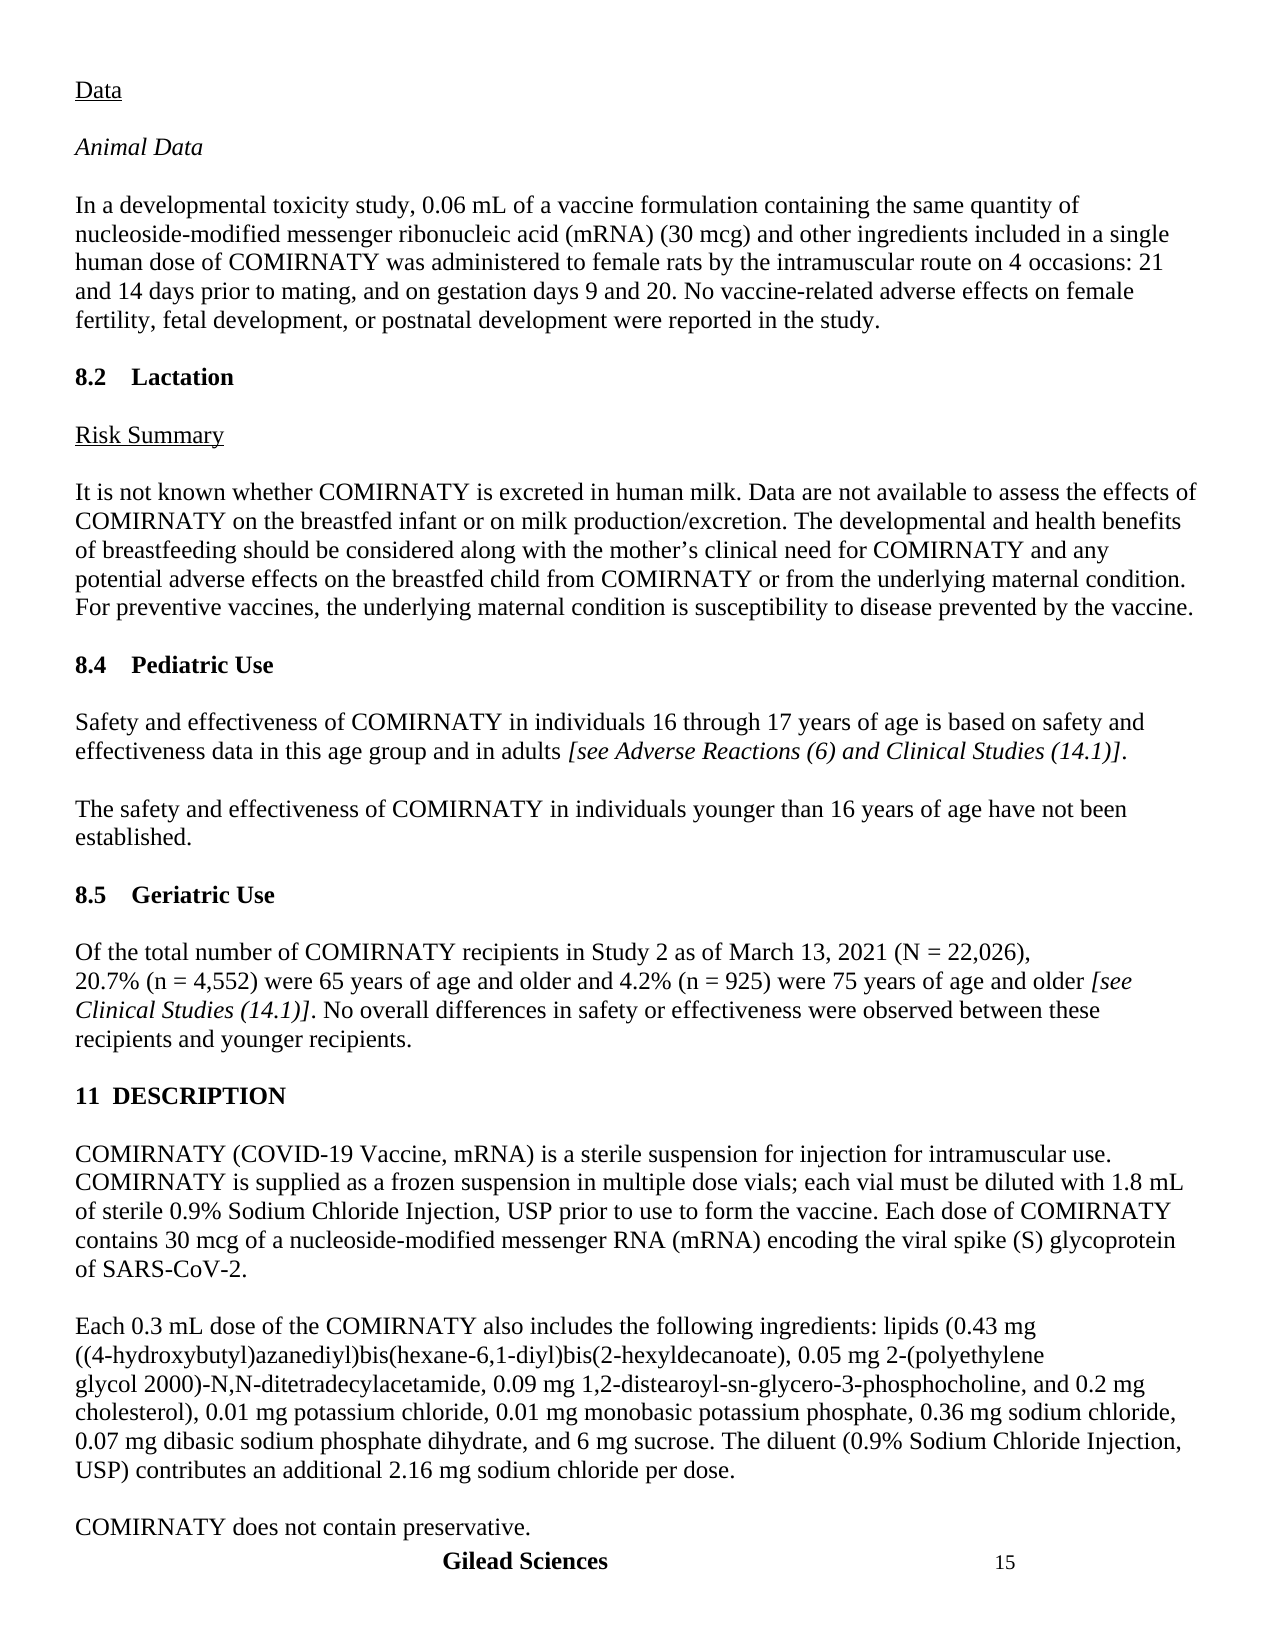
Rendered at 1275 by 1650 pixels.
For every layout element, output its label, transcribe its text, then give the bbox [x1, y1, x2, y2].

subtitle 11 DESCRIPTION [75, 1081, 1200, 1110]
text Safety and effectiveness of COMIRNATY in individuals 16 through 17 years of age is based on safety and effectiveness data in this age group and in adults [see Adverse Reactions (6) and Clinical Studies (14.1)]. [75, 707, 1200, 765]
text The safety and effectiveness of COMIRNATY in individuals younger than 16 years of age have not been established. [75, 794, 1200, 851]
text Data [75, 75, 1200, 104]
text Animal Data [75, 132, 1200, 161]
subtitle 8.4 Pediatric Use [75, 650, 1200, 679]
subtitle It is not known whether COMIRNATY is excreted in human milk. Data are not available to assess the effects of COMIRNATY on the breastfed infant or on milk production/excretion. The developmental and health benefits of breastfeeding should be considered along with the mother’s clinical need for COMIRNATY and any potential adverse effects on the breastfed child from COMIRNATY or from the underlying maternal condition. For preventive vaccines, the underlying maternal condition is susceptibility to disease prevented by the vaccine. [75, 477, 1200, 621]
text COMIRNATY (COVID-19 Vaccine, mRNA) is a sterile suspension for injection for intramuscular use. COMIRNATY is supplied as a frozen suspension in multiple dose vials; each vial must be diluted with 1.8 mL of sterile 0.9% Sodium Chloride Injection, USP prior to use to form the vaccine. Each dose of COMIRNATY contains 30 mcg of a nucleoside-modified messenger RNA (mRNA) encoding the viral spike (S) glycoprotein of SARS-CoV-2. [75, 1139, 1200, 1282]
text Risk Summary [75, 420, 1200, 449]
text 8.2 Lactation [75, 362, 1200, 391]
text COMIRNATY does not contain preservative. [75, 1512, 1200, 1541]
text In a developmental toxicity study, 0.06 mL of a vaccine formulation containing the same quantity of nucleoside-modified messenger ribonucleic acid (mRNA) (30 mcg) and other ingredients included in a single human dose of COMIRNATY was administered to female rats by the intramuscular route on 4 occasions: 21 and 14 days prior to mating, and on gestation days 9 and 20. No vaccine-related adverse effects on female fertility, fetal development, or postnatal development were reported in the study. [75, 190, 1200, 334]
text Of the total number of COMIRNATY recipients in Study 2 as of March 13, 2021 (N = 22,026), 20.7% (n = 4,552) were 65 years of age and older and 4.2% (n = 925) were 75 years of age and older [see Clinical Studies (14.1)]. No overall differences in safety or effectiveness were observed between these recipients and younger recipients. [75, 937, 1200, 1052]
text Each 0.3 mL dose of the COMIRNATY also includes the following ingredients: lipids (0.43 mg ((4-hydroxybutyl)azanediyl)bis(hexane-6,1-diyl)bis(2-hexyldecanoate), 0.05 mg 2-(polyethylene glycol 2000)-N,N-ditetradecylacetamide, 0.09 mg 1,2-distearoyl-sn-glycero-3-phosphocholine, and 0.2 mg cholesterol), 0.01 mg potassium chloride, 0.01 mg monobasic potassium phosphate, 0.36 mg sodium chloride, 0.07 mg dibasic sodium phosphate dihydrate, and 6 mg sucrose. The diluent (0.9% Sodium Chloride Injection, USP) contributes an additional 2.16 mg sodium chloride per dose. [75, 1311, 1200, 1484]
subtitle 8.5 Geriatric Use [75, 880, 1200, 909]
